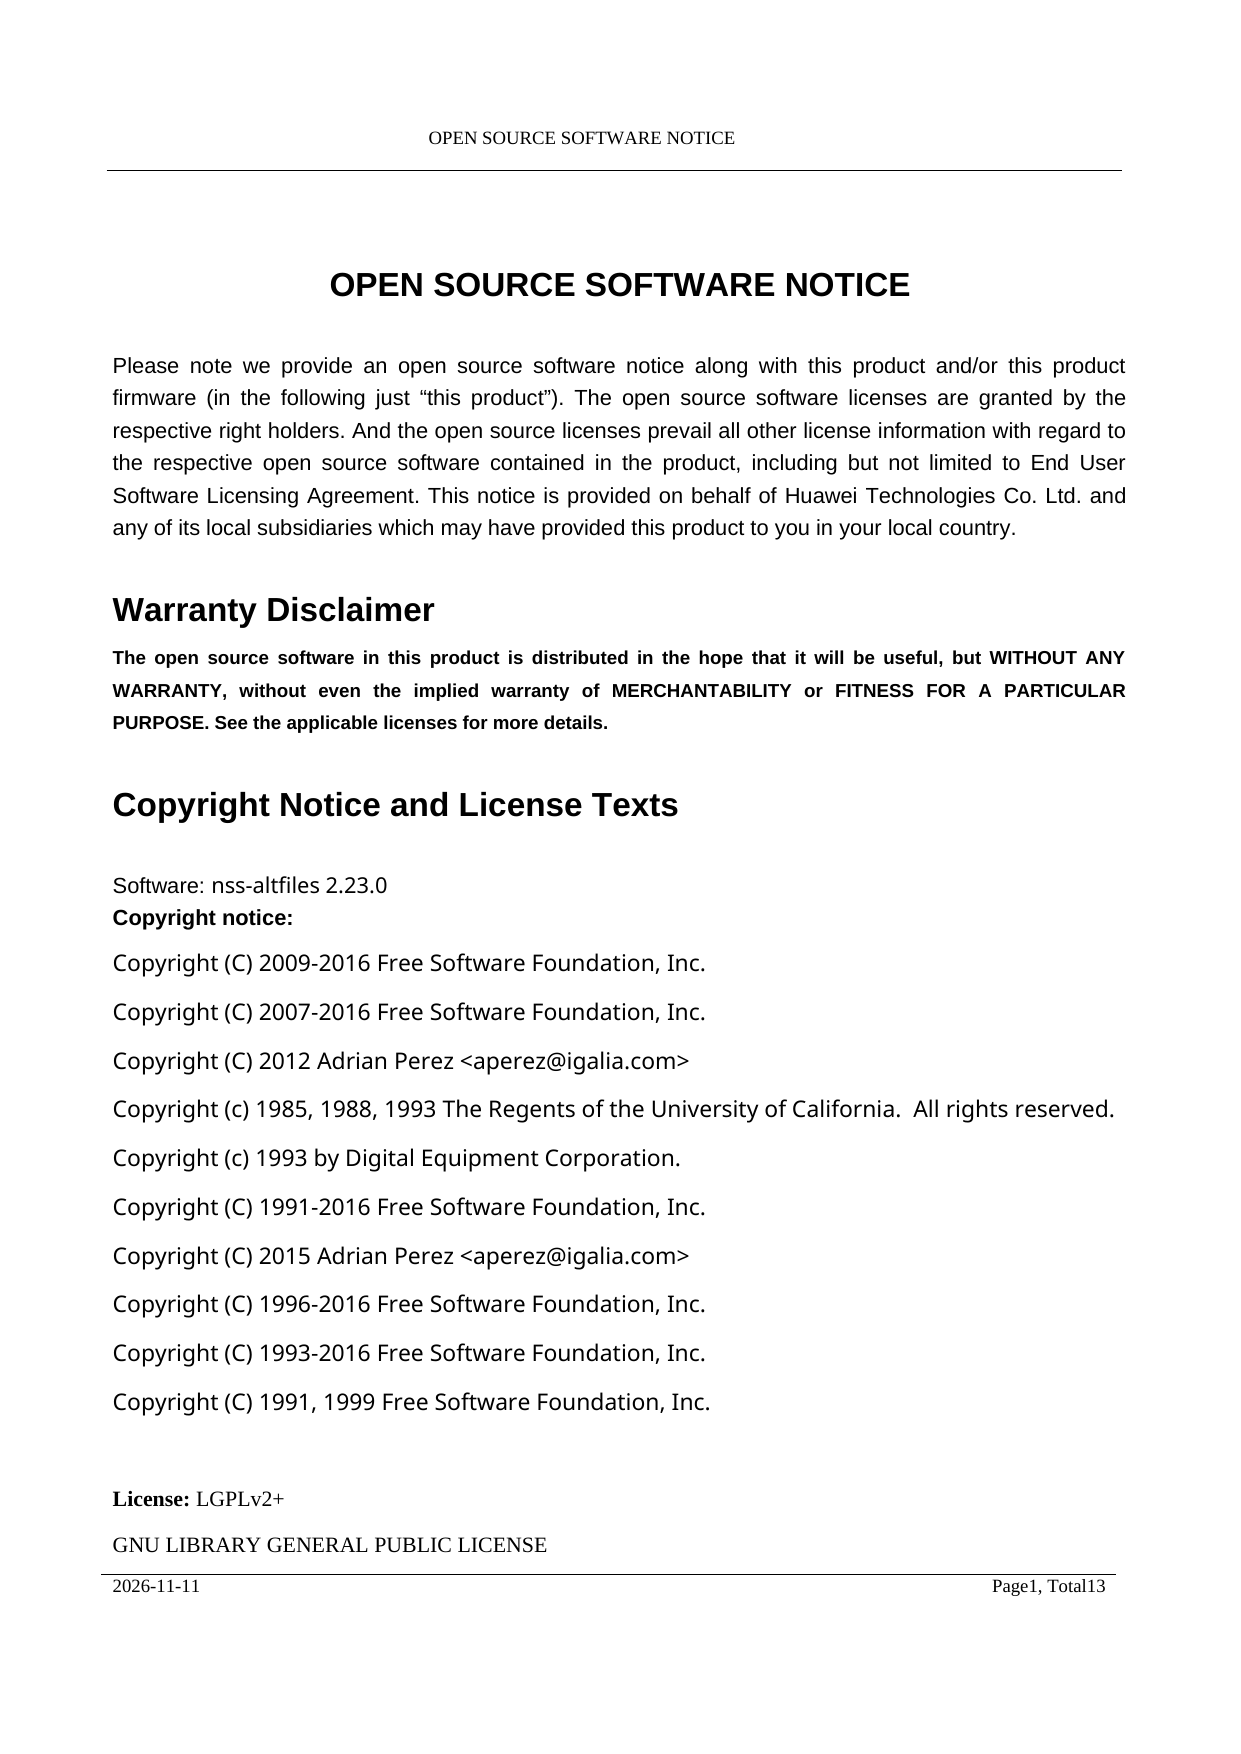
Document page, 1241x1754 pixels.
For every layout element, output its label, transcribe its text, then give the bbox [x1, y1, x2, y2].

text Copyright (C) 2009-2016 Free Software Foundation, Inc. Copyright (C) 2007-2016 Free Software Foundation, Inc. Copyright (C) 2012 Adrian Perez <aperez@igalia.com> Copyright (c) 1985, 1988, 1993 The Regents of the University of California. All rights reserved. Copyright (c) 1993 by Digital Equipment Corporation. Copyright (C) 1991-2016 Free Software Foundation, Inc. Copyright (C) 2015 Adrian Perez <aperez@igalia.com> Copyright (C) 1996-2016 Free Software Foundation, Inc. Copyright (C) 1993-2016 Free Software Foundation, Inc. Copyright (C) 1991, 1999 Free Software Foundation, Inc. [112, 947, 1128, 1467]
text The open source software in this product is distributed in the hope that it will be useful, but WITHOUT ANY WARRANTY, without even the implied warranty of MERCHANTABILITY or FITNESS FOR A PARTICULAR PURPOSE. See the applicable licenses for more details. [112, 641, 1128, 739]
text Software: nss-altfiles 2.23.0 [112, 869, 1128, 901]
text Please note we provide an open source software notice along with this product and/or this product firmware (in the following just “this product”). The open source software licenses are granted by the respective right holders. And the open source licenses prevail all other license information with regard to the respective open source software contained in the product, including but not limited to End User Software Licensing Agreement. This notice is provided on behalf of Huawei Technologies Co. Ltd. and any of its local subsidiaries which may have provided this product to you in your local country. [112, 349, 1128, 544]
text License: LGPLv2+ [112, 1483, 1128, 1515]
text OPEN SOURCE SOFTWARE NOTICE [112, 251, 1128, 316]
text Copyright Notice and License Texts [112, 771, 1128, 836]
text Copyright notice: [112, 901, 1128, 934]
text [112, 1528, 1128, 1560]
text Warranty Disclaimer [112, 576, 1128, 641]
